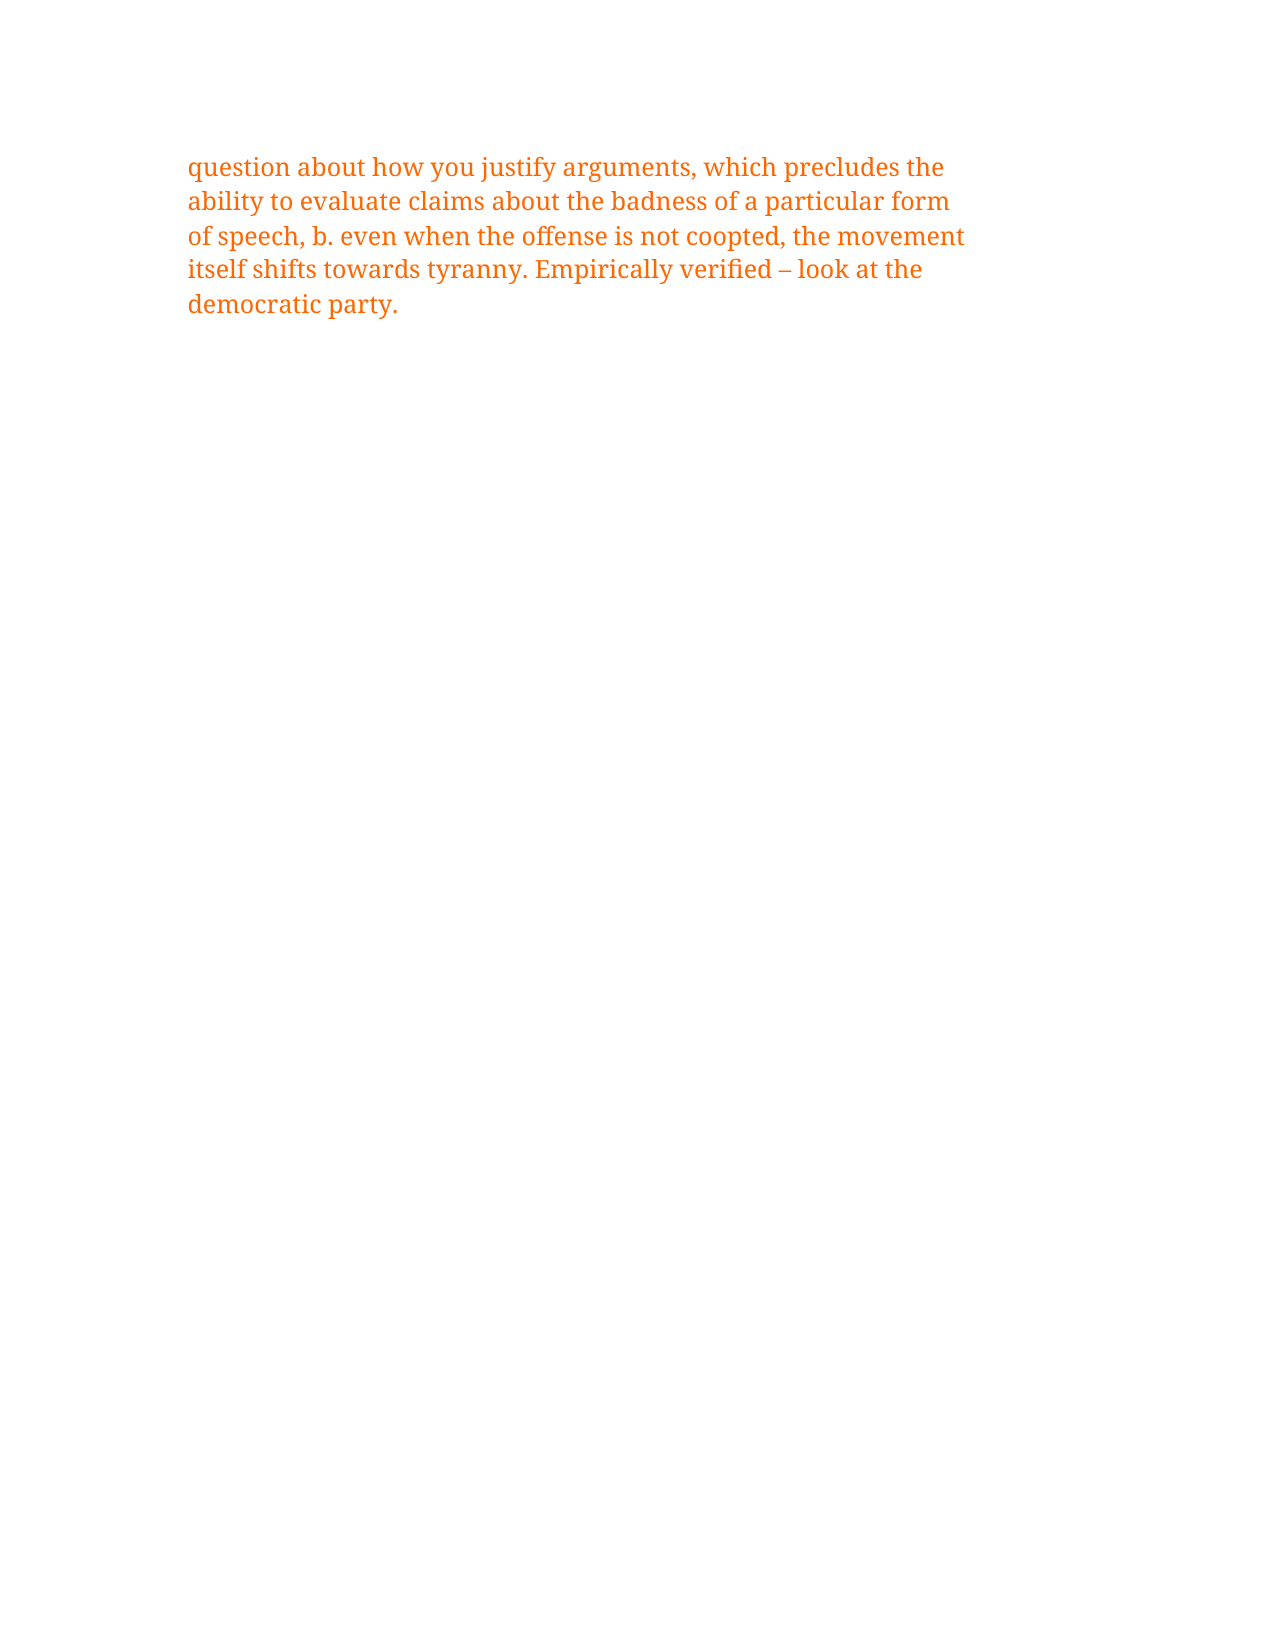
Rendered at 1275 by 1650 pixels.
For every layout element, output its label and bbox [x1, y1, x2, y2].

text [187, 150, 975, 320]
